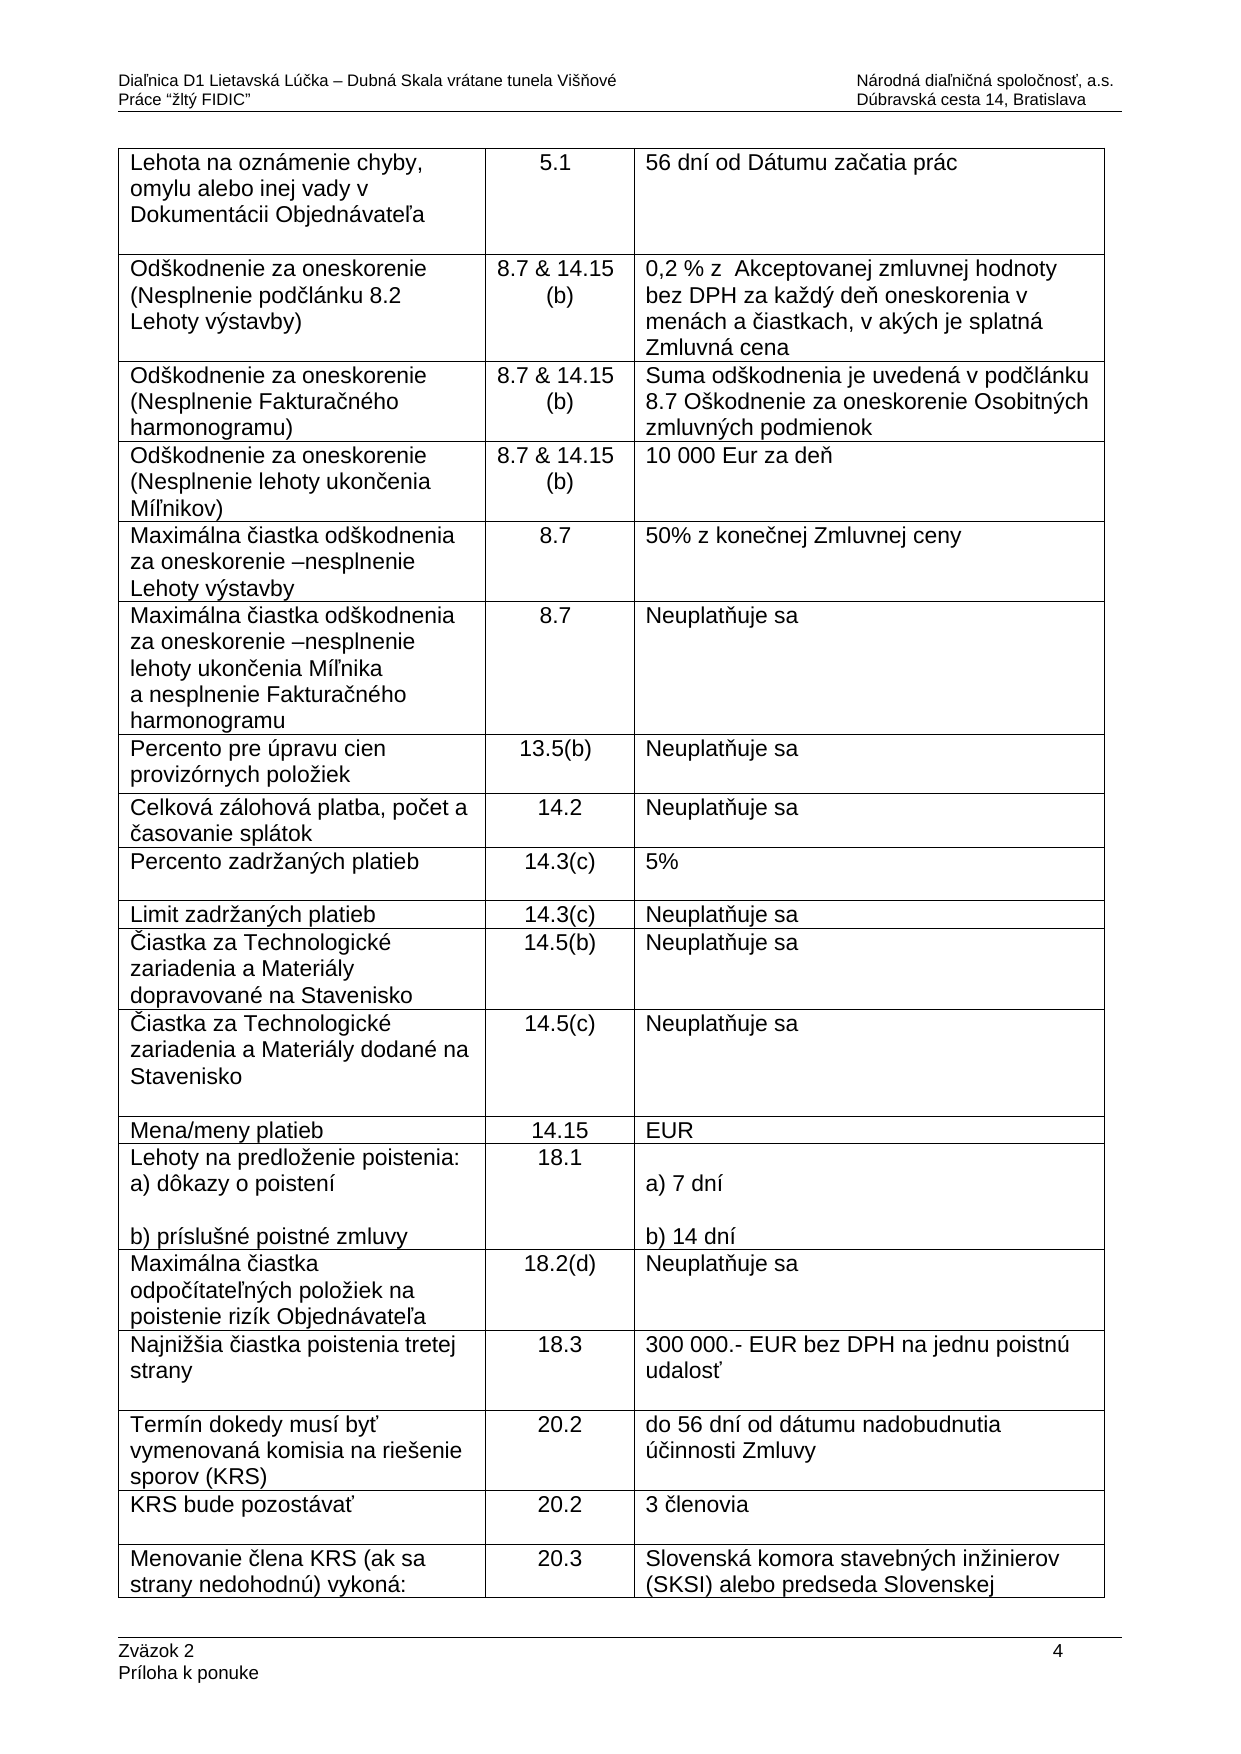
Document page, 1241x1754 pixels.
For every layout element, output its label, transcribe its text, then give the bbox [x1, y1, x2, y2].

table_cell a) 7 dní b) 14 dní [635, 1144, 1104, 1249]
table_cell Termín dokedy musí byť vymenovaná komisia na riešenie sporov (KRS) [119, 1411, 485, 1490]
table_cell 300 000.- EUR bez DPH na jednu poistnú udalosť [635, 1331, 1104, 1409]
table_cell Celková zálohová platba, počet a časovanie splátok [119, 794, 485, 847]
table_header 56 dní od Dátumu začatia prác [635, 149, 1104, 254]
table_cell 8.7 & 14.15 (b) [486, 362, 634, 441]
table_header Lehota na oznámenie chyby, omylu alebo inej vady v Dokumentácii Objednávateľa [119, 149, 485, 254]
table_cell EUR [635, 1117, 1104, 1143]
table_header 5.1 [486, 149, 634, 254]
table_cell Suma odškodnenia je uvedená v podčlánku 8.7 Oškodnenie za oneskorenie Osobitných zmluvných podmienok [635, 362, 1104, 441]
table_cell 18.1 [486, 1144, 634, 1249]
table_cell 20.3 [486, 1545, 634, 1597]
table_cell Neuplatňuje sa [635, 735, 1104, 793]
table_cell 5% [635, 848, 1104, 900]
table_cell 20.2 [486, 1491, 634, 1543]
table_cell Neuplatňuje sa [635, 929, 1104, 1009]
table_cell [119, 1545, 485, 1597]
table_cell 18.2(d) [486, 1250, 634, 1329]
table_cell 8.7 & 14.15 (b) [486, 255, 634, 361]
table_cell KRS bude pozostávať [119, 1491, 485, 1543]
table_cell 14.3(c) [486, 901, 634, 928]
table_cell Maximálna čiastka odškodnenia za oneskorenie –nesplnenie lehoty ukončenia Míľnika a nesplnenie Fakturačného harmonogramu [119, 602, 485, 734]
table_cell Maximálna čiastka odpočítateľných položiek na poistenie rizík Objednávateľa [119, 1250, 485, 1329]
table_cell 14.5(c) [486, 1010, 634, 1116]
table_cell Neuplatňuje sa [635, 794, 1104, 847]
table_cell 18.3 [486, 1331, 634, 1409]
table_cell Najnižšia čiastka poistenia tretej strany [119, 1331, 485, 1409]
table_cell do 56 dní od dátumu nadobudnutia účinnosti Zmluvy [635, 1411, 1104, 1490]
table_cell Percento zadržaných platieb [119, 848, 485, 900]
table_cell 14.3(c) [486, 848, 634, 900]
table_cell Neuplatňuje sa [635, 602, 1104, 734]
table_cell Mena/meny platieb [119, 1117, 485, 1143]
table_cell 3 členovia [635, 1491, 1104, 1543]
table_cell 8.7 & 14.15 (b) [486, 442, 634, 521]
table_cell 20.2 [486, 1411, 634, 1490]
table_cell 14.15 [486, 1117, 634, 1143]
table_cell 13.5(b) [486, 735, 634, 793]
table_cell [635, 1545, 1104, 1597]
table_cell Neuplatňuje sa [635, 901, 1104, 928]
table_cell Percento pre úpravu cien provizórnych položiek [119, 735, 485, 793]
table_cell 0,2 % z Akceptovanej zmluvnej hodnoty bez DPH za každý deň oneskorenia v menách a čiastkach, v akých je splatná Zmluvná cena [635, 255, 1104, 361]
table_cell Čiastka za Technologické zariadenia a Materiály dopravované na Stavenisko [119, 929, 485, 1009]
table_cell Odškodnenie za oneskorenie (Nesplnenie lehoty ukončenia Míľnikov) [119, 442, 485, 521]
table_cell Lehoty na predloženie poistenia: a) dôkazy o poistení b) príslušné poistné zmluvy [119, 1144, 485, 1249]
table_cell 8.7 [486, 602, 634, 734]
table_cell 8.7 [486, 522, 634, 601]
table_cell 10 000 Eur za deň [635, 442, 1104, 521]
table_cell Maximálna čiastka odškodnenia za oneskorenie –nesplnenie Lehoty výstavby [119, 522, 485, 601]
table_cell 50% z konečnej Zmluvnej ceny [635, 522, 1104, 601]
table_cell Odškodnenie za oneskorenie (Nesplnenie podčlánku 8.2 Lehoty výstavby) [119, 255, 485, 361]
table_cell Neuplatňuje sa [635, 1010, 1104, 1116]
table_cell Limit zadržaných platieb [119, 901, 485, 928]
table_cell 14.2 [486, 794, 634, 847]
table_cell 14.5(b) [486, 929, 634, 1009]
table_cell Odškodnenie za oneskorenie (Nesplnenie Fakturačného harmonogramu) [119, 362, 485, 441]
table_cell Čiastka za Technologické zariadenia a Materiály dodané na Stavenisko [119, 1010, 485, 1116]
table_cell Neuplatňuje sa [635, 1250, 1104, 1329]
